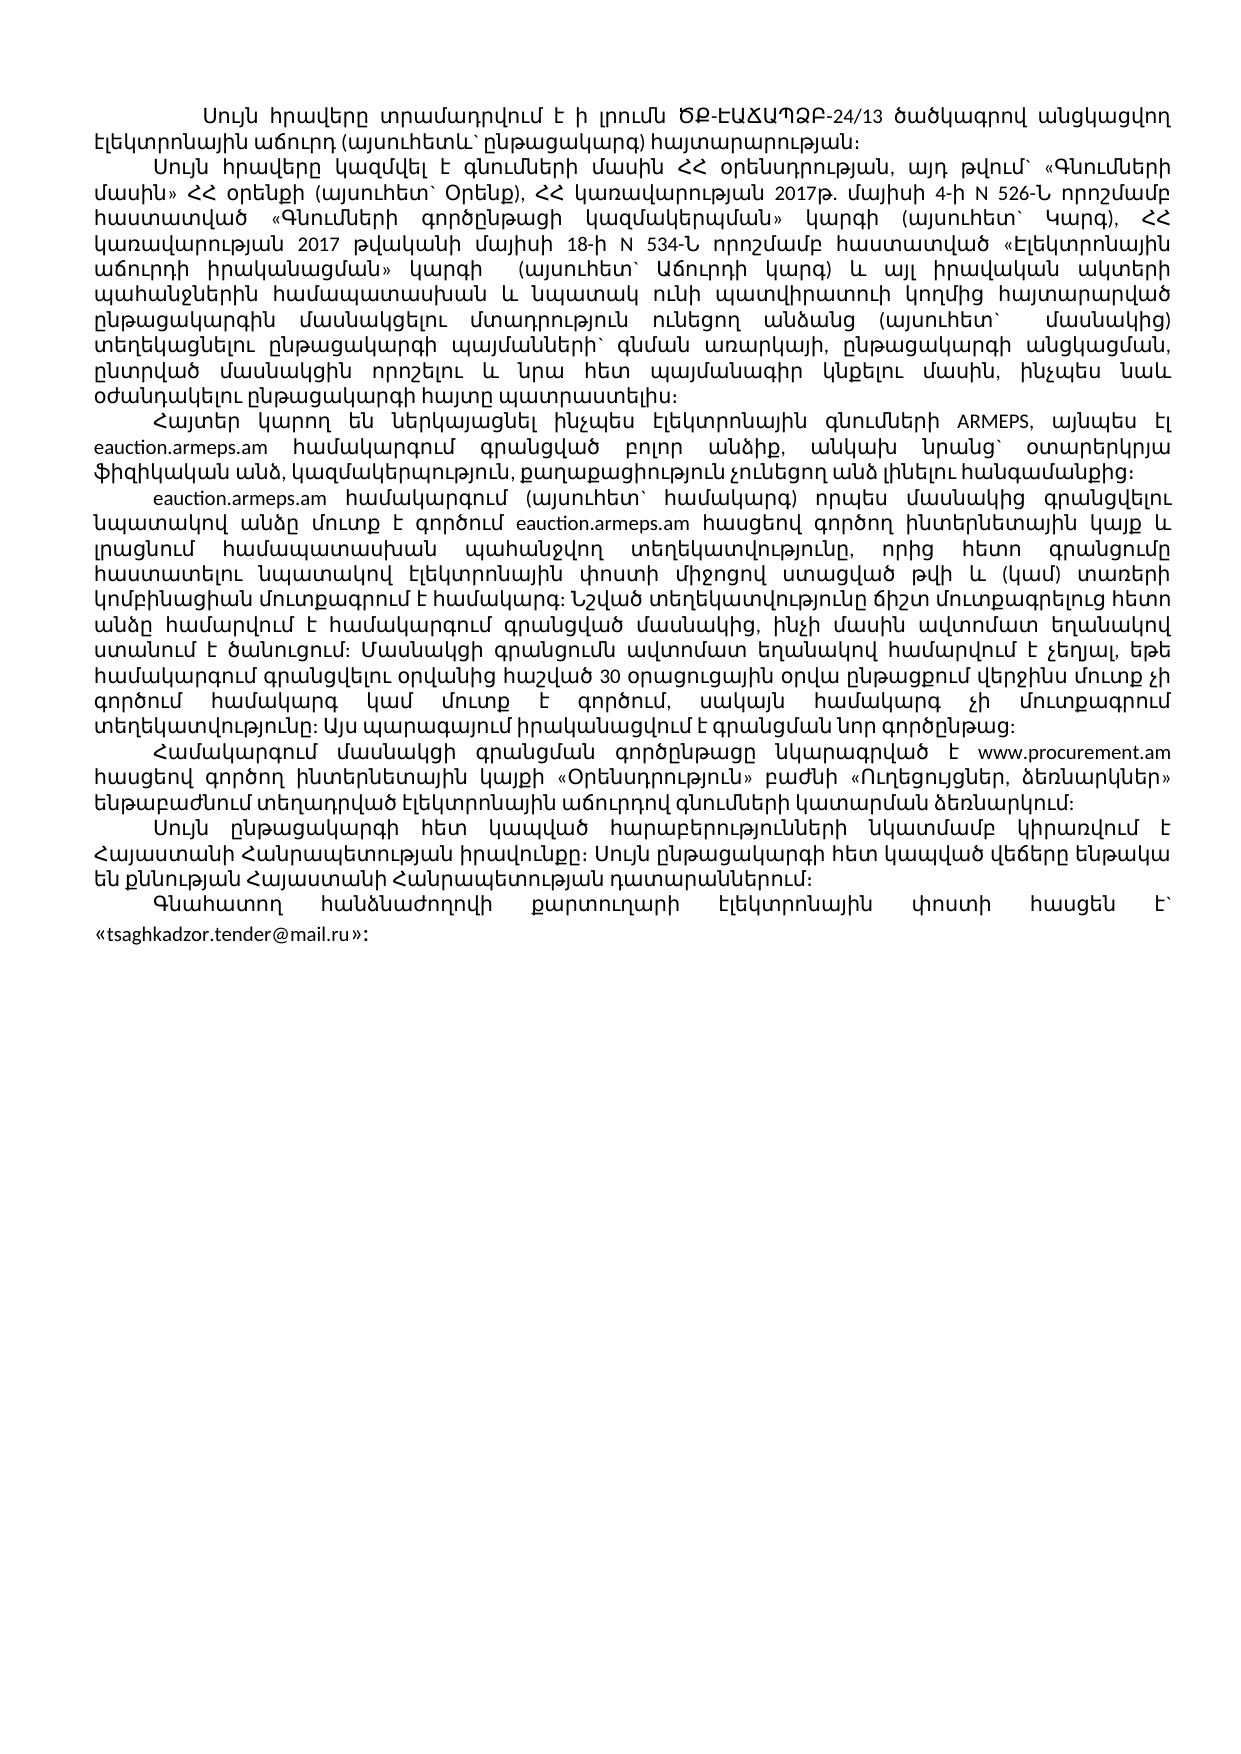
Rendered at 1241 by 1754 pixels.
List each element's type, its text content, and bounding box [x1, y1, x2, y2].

text Սույն ընթացակարգի հետ կապված հարաբերությունների նկատմամբ կիրառվում է Հայաստանի Հանրապետության իրավունքը։ Սույն ընթացակարգի հետ կապված վեճերը ենթակա են քննության Հայաստանի Հանրապետության դատարաններում։ [94, 815, 1171, 892]
text Սույն հրավերը կազմվել է գնումների մասին ՀՀ օրենսդրության, այդ թվում` «Գնումների մասին» ՀՀ օրենքի (այսուհետ` Օրենք), ՀՀ կառավարության 2017թ. մայիսի 4-ի N 526-Ն որոշմամբ հաստատված «Գնումների գործընթացի կազմակերպման» կարգի (այսուհետ` Կարգ), ՀՀ կառավարության 2017 թվականի մայիսի 18-ի N 534-Ն որոշմամբ հաստատված «Էլեկտրոնային աճուրդի իրականացման» կարգի (այսուհետ` Աճուրդի կարգ) և այլ իրավական ակտերի պահանջներին համապատասխան և նպատակ ունի պատվիրատուի կողմից հայտարարված ընթացակարգին մասնակցելու մտադրություն ունեցող անձանց (այսուհետ` մասնակից) տեղեկացնելու ընթացակարգի պայմանների` գնման առարկայի, ընթացակարգի անցկացման, ընտրված մասնակցին որոշելու և նրա հետ պայմանագիր կնքելու մասին, ինչպես նաև օժանդակելու ընթացակարգի հայտը պատրաստելիս։ [94, 154, 1171, 409]
text Հայտեր կարող են ներկայացնել ինչպես էլեկտրոնային գնումների ARMEPS, այնպես էլ eauction.armeps.am համակարգում գրանցված բոլոր անձիք, անկախ նրանց` օտարերկրյա ֆիզիկական անձ, կազմակերպություն, քաղաքացիություն չունեցող անձ լինելու հանգամանքից։ [94, 409, 1171, 485]
text Համակարգում մասնակցի գրանցման գործընթացը նկարագրված է www.procurement.am հասցեով գործող ինտերնետային կայքի «Օրենսդրություն» բաժնի «Ուղեցույցներ, ձեռնարկներ» ենթաբաժնում տեղադրված էլեկտրոնային աճուրդով գնումների կատարման ձեռնարկում: [94, 739, 1171, 815]
text Սույն հրավերը տրամադրվում է ի լրումն ԾՔ-ԷԱՃԱՊՁԲ-24/13 ծածկագրով անցկացվող էլեկտրոնային աճուրդ (այսուհետև` ընթացակարգ) հայտարարության։ [94, 104, 1171, 154]
text Գնահատող հանձնաժողովի քարտուղարի էլեկտրոնային փոստի հասցեն է` «tsaghkadzor.tender@mail.ru»: [94, 892, 1171, 948]
text eauction.armeps.am համակարգում (այսուհետ` համակարգ) որպես մասնակից գրանցվելու նպատակով անձը մուտք է գործում eauction.armeps.am հասցեով գործող ինտերնետային կայք և լրացնում համապատասխան պահանջվող տեղեկատվությունը, որից հետո գրանցումը հաստատելու նպատակով էլեկտրոնային փոստի միջոցով ստացված թվի և (կամ) տառերի կոմբինացիան մուտքագրում է համակարգ: Նշված տեղեկատվությունը ճիշտ մուտքագրելուց հետո անձը համարվում է համակարգում գրանցված մասնակից, ինչի մասին ավտոմատ եղանակով ստանում է ծանուցում: Մասնակցի գրանցումն ավտոմատ եղանակով համարվում է չեղյալ, եթե համակարգում գրանցվելու օրվանից հաշված 30 օրացուցային օրվա ընթացքում վերջինս մուտք չի գործում համակարգ կամ մուտք է գործում, սակայն համակարգ չի մուտքագրում տեղեկատվությունը: Այս պարագայում իրականացվում է գրանցման նոր գործընթաց: [94, 485, 1171, 739]
